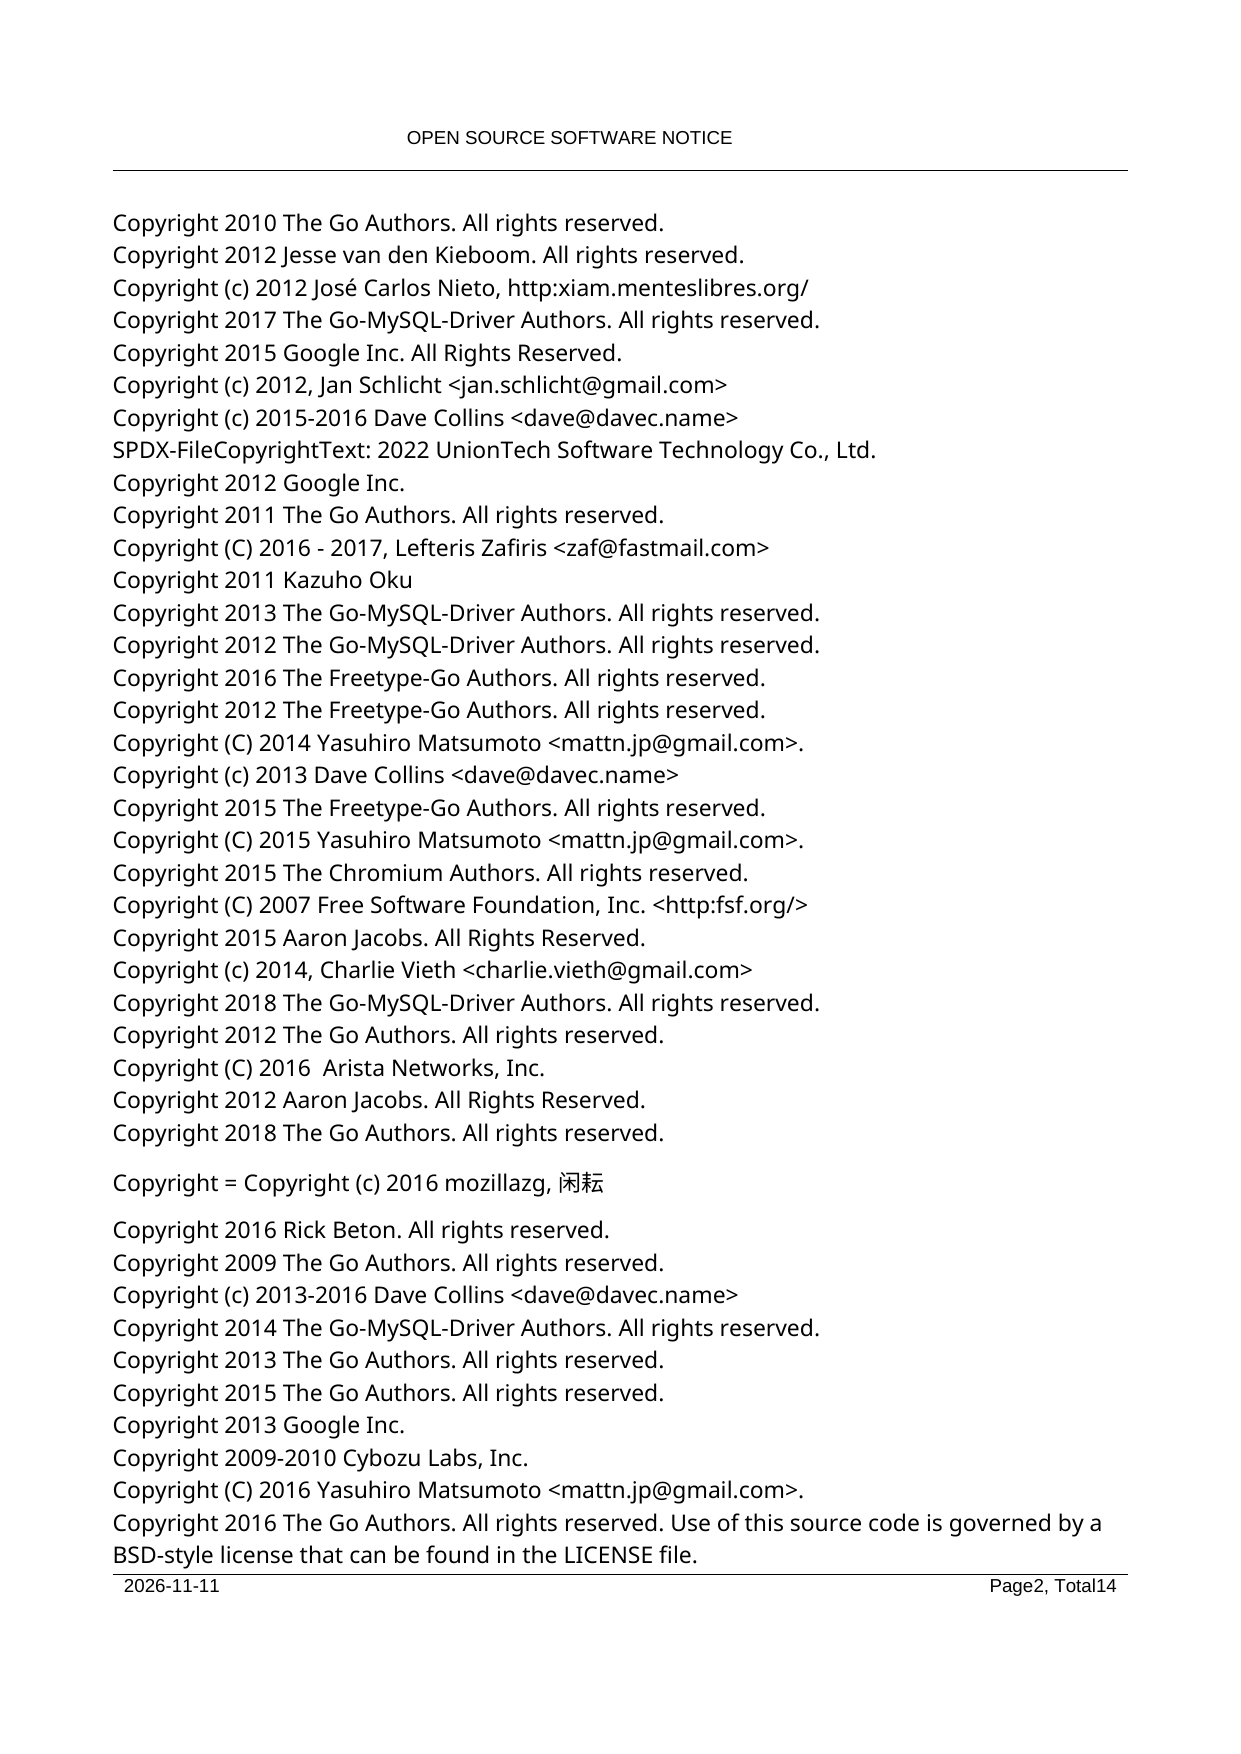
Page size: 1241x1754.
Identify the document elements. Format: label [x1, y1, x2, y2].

text [112, 206, 1128, 1571]
